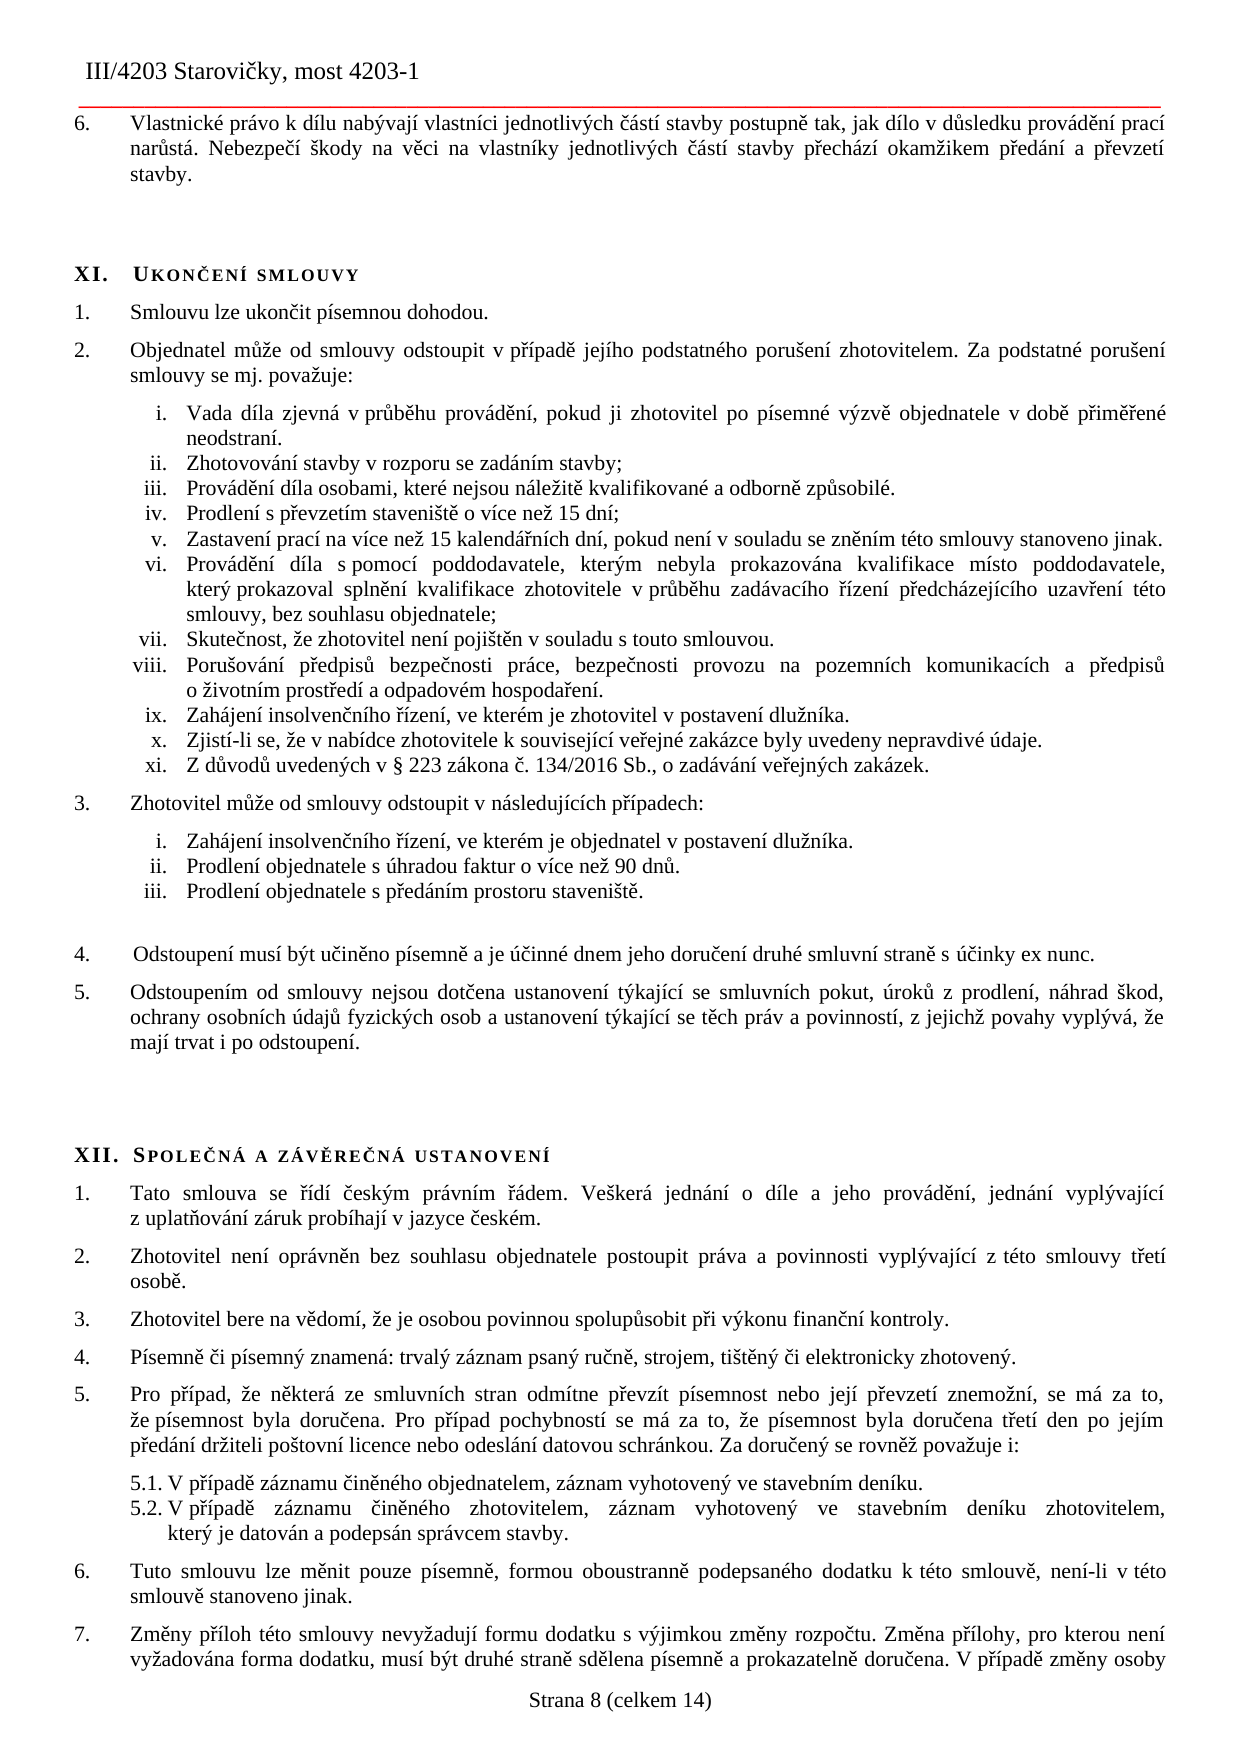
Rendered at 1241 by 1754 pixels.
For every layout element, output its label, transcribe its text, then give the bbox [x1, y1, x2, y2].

list V případě záznamu činěného objednatelem, záznam vyhotovený ve stavebním deníku. [130, 1469, 1166, 1495]
list Zastavení prací na více než 15 kalendářních dní, pokud není v souladu se zněním této smlouvy stanoveno jinak. [167, 526, 1166, 551]
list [74, 1621, 1166, 1671]
list Ukončení smlouvy [74, 261, 1166, 286]
list Odstoupením od smlouvy nejsou dotčena ustanovení týkající se smluvních pokut, úroků z prodlení, náhrad škod, ochrany osobních údajů fyzických osob a ustanovení týkající se těch práv a povinností, z jejichž povahy vyplývá, že mají trvat i po odstoupení. [74, 979, 1166, 1054]
list Zhotovování stavby v rozporu se zadáním stavby; [167, 450, 1166, 475]
list V případě záznamu činěného zhotovitelem, záznam vyhotovený ve stavebním deníku zhotovitelem, který je datován a podepsán správcem stavby. [130, 1495, 1166, 1545]
list Z důvodů uvedených v § 223 zákona č. 134/2016 Sb., o zadávání veřejných zakázek. [167, 752, 1166, 778]
list Odstoupení musí být učiněno písemně a je účinné dnem jeho doručení druhé smluvní straně s účinky ex nunc. [74, 941, 1166, 966]
list Vlastnické právo k dílu nabývají vlastníci jednotlivých částí stavby postupně tak, jak dílo v důsledku provádění prací narůstá. Nebezpečí škody na věci na vlastníky jednotlivých částí stavby přechází okamžikem předání a převzetí stavby. [74, 110, 1166, 186]
list Prodlení s převzetím staveniště o více než 15 dní; [167, 500, 1166, 526]
list Písemně či písemný znamená: trvalý záznam psaný ručně, strojem, tištěný či elektronicky zhotovený. [74, 1344, 1166, 1369]
list Zahájení insolvenčního řízení, ve kterém je objednatel v postavení dlužníka. [167, 828, 1166, 853]
list Prodlení objednatele s úhradou faktur o více než 90 dnů. [167, 853, 1166, 878]
list Porušování předpisů bezpečnosti práce, bezpečnosti provozu na pozemních komunikacích a předpisů o životním prostředí a odpadovém hospodaření. [167, 652, 1166, 702]
list Provádění díla osobami, které nejsou náležitě kvalifikované a odborně způsobilé. [167, 475, 1166, 500]
list Vada díla zjevná v průběhu provádění, pokud ji zhotovitel po písemné výzvě objednatele v době přiměřené neodstraní. [167, 399, 1166, 450]
list Zhotovitel bere na vědomí, že je osobou povinnou spolupůsobit při výkonu finanční kontroly. [74, 1306, 1166, 1331]
list Tato smlouva se řídí českým právním řádem. Veškerá jednání o díle a jeho provádění, jednání vyplývající z uplatňování záruk probíhají v jazyce českém. [74, 1180, 1166, 1231]
list Společná a závěrečná ustanovení [74, 1142, 1166, 1168]
list Objednatel může od smlouvy odstoupit v případě jejího podstatného porušení zhotovitelem. Za podstatné porušení smlouvy se mj. považuje: [74, 337, 1166, 387]
list Pro případ, že některá ze smluvních stran odmítne převzít písemnost nebo její převzetí znemožní, se má za to, že písemnost byla doručena. Pro případ pochybností se má za to, že písemnost byla doručena třetí den po jejím předání držiteli poštovní licence nebo odeslání datovou schránkou. Za doručený se rovněž považuje i: [74, 1381, 1166, 1457]
list Smlouvu lze ukončit písemnou dohodou. [74, 299, 1166, 324]
list Zhotovitel může od smlouvy odstoupit v následujících případech: [74, 790, 1166, 815]
list Zhotovitel není oprávněn bez souhlasu objednatele postoupit práva a povinnosti vyplývající z této smlouvy třetí osobě. [74, 1243, 1166, 1293]
list Zjistí-li se, že v nabídce zhotovitele k související veřejné zakázce byly uvedeny nepravdivé údaje. [167, 727, 1166, 752]
list Zahájení insolvenčního řízení, ve kterém je zhotovitel v postavení dlužníka. [167, 702, 1166, 727]
list Skutečnost, že zhotovitel není pojištěn v souladu s touto smlouvou. [167, 626, 1166, 652]
list Provádění díla s pomocí poddodavatele, kterým nebyla prokazována kvalifikace místo poddodavatele, který prokazoval splnění kvalifikace zhotovitele v průběhu zadávacího řízení předcházejícího uzavření této smlouvy, bez souhlasu objednatele; [167, 551, 1166, 626]
list Tuto smlouvu lze měnit pouze písemně, formou oboustranně podepsaného dodatku k této smlouvě, není-li v této smlouvě stanoveno jinak. [74, 1558, 1166, 1608]
list Prodlení objednatele s předáním prostoru staveniště. [167, 878, 1166, 903]
